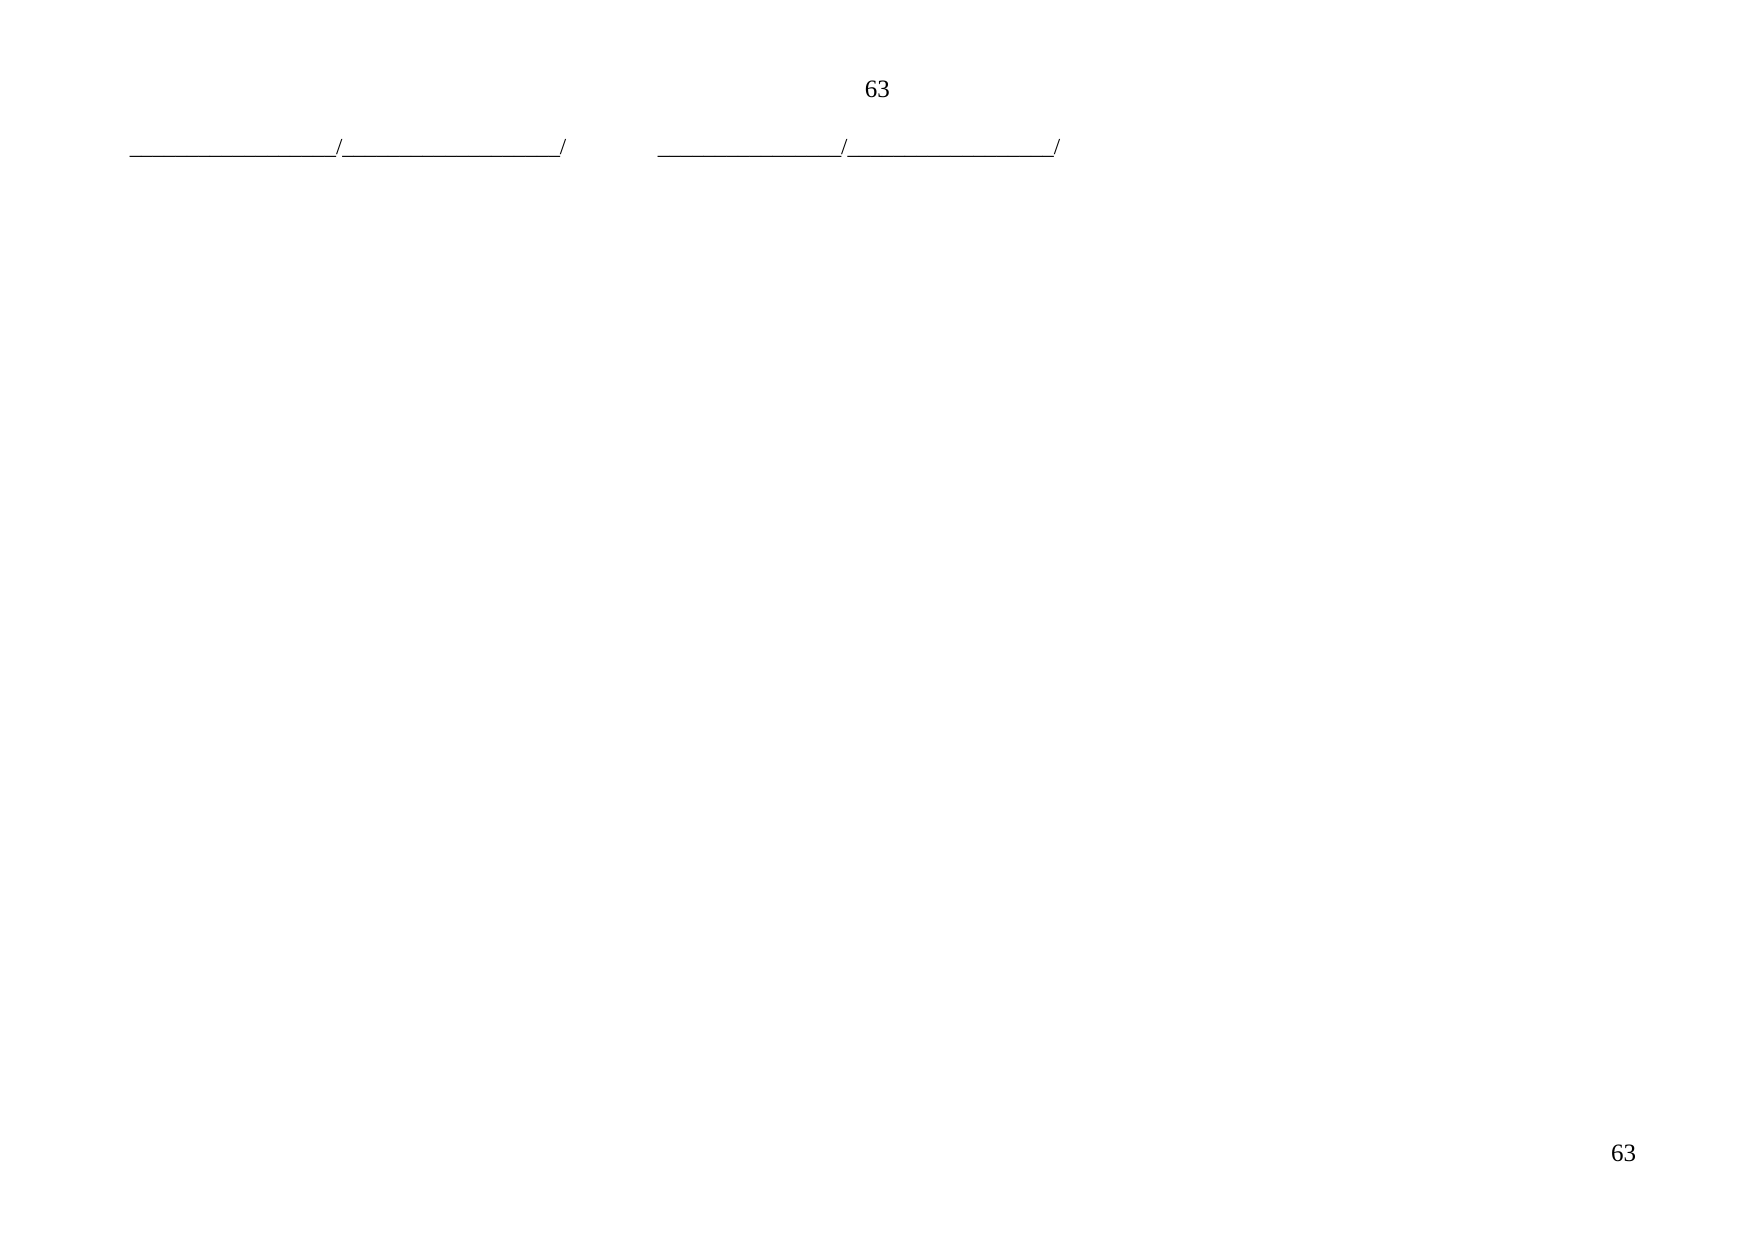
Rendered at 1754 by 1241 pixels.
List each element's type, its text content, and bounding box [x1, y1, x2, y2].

title __________________/___________________/ ________________/__________________/ [118, 133, 1636, 159]
